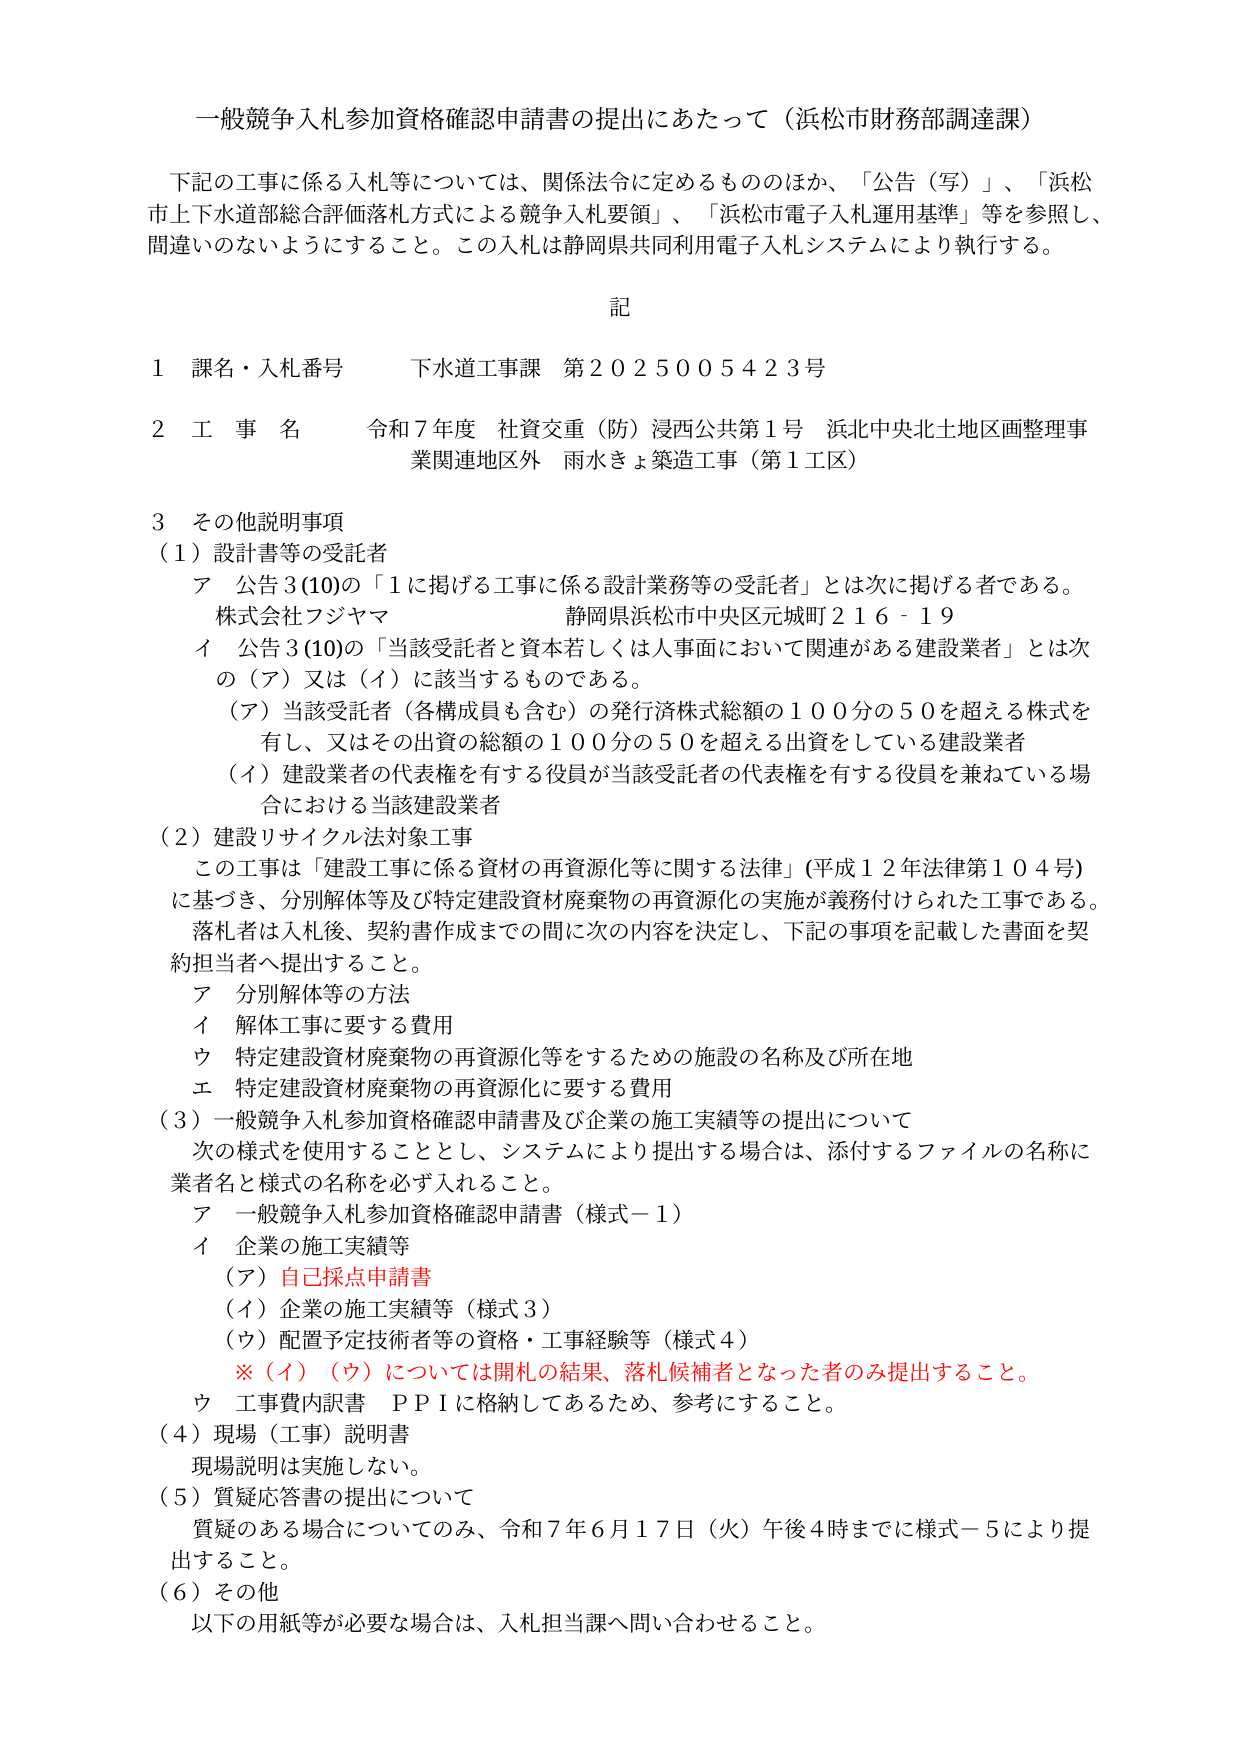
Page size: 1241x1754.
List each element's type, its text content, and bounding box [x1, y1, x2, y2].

text １ 課名・入札番号 下水道工事課 第２０２５００５４２３号 [148, 351, 1092, 382]
text ２ 工事名 令和７年度 社資交重（防）浸西公共第１号 浜北中央北土地区画整理事業関連地区外 雨水きょ築造工事（第１工区） [148, 412, 1092, 475]
text （ア）当該受託者（各構成員も含む）の発行済株式総額の１００分の５０を超える株式を有し、又はその出資の総額の１００分の５０を超える出資をしている建設業者 [217, 694, 1092, 757]
text イ 公告３(10)の「当該受託者と資本若しくは人事面において関連がある建設業者」とは次の（ア）又は（イ）に該当するものである。 [194, 631, 1092, 694]
text 質疑のある場合についてのみ、令和７年６月１７日（火）午後４時までに様式－５により提出すること。 [171, 1512, 1092, 1575]
text 次の様式を使用することとし、システムにより提出する場合は、添付するファイルの名称に業者名と様式の名称を必ず入れること。 [171, 1134, 1092, 1197]
text （６）その他 [148, 1575, 1092, 1606]
text （イ）建設業者の代表権を有する役員が当該受託者の代表権を有する役員を兼ねている場合における当該建設業者 [217, 757, 1092, 820]
text （２）建設リサイクル法対象工事 [148, 820, 1092, 851]
text ア 一般競争入札参加資格確認申請書（様式－１） [148, 1197, 1092, 1229]
text この工事は「建設工事に係る資材の再資源化等に関する法律」(平成１２年法律第１０４号)に基づき、分別解体等及び特定建設資材廃棄物の再資源化の実施が義務付けられた工事である。 [171, 851, 1092, 914]
text イ 企業の施工実績等 [148, 1229, 1092, 1260]
text （４）現場（工事）説明書 [148, 1418, 1092, 1449]
text ア 分別解体等の方法 [148, 977, 1092, 1009]
text 株式会社フジヤマ 静岡県浜松市中央区元城町２１６‐１９ [216, 599, 1092, 631]
text （ウ）配置予定技術者等の資格・工事経験等（様式４） [148, 1323, 1092, 1355]
text （イ）企業の施工実績等（様式３） [148, 1292, 1092, 1323]
text 落札者は入札後、契約書作成までの間に次の内容を決定し、下記の事項を記載した書面を契約担当者へ提出すること。 [171, 914, 1092, 977]
text （ア）自己採点申請書 [148, 1260, 1092, 1292]
text （５）質疑応答書の提出について [148, 1481, 1092, 1512]
text エ 特定建設資材廃棄物の再資源化に要する費用 [148, 1072, 1092, 1103]
text （１）設計書等の受託者 [148, 536, 1092, 568]
text 下記の工事に係る入札等については、関係法令に定めるもののほか、「公告（写）」、「浜松市上下水道部総合評価落札方式による競争入札要領」、「浜松市電子入札運用基準」等を参照し、間違いのないようにすること。この入札は静岡県共同利用電子入札システムにより執行する。 [148, 166, 1092, 260]
text 以下の用紙等が必要な場合は、入札担当課へ問い合わせること。 [148, 1606, 1092, 1638]
text ア 公告３(10)の「１に掲げる工事に係る設計業務等の受託者」とは次に掲げる者である。 [191, 568, 1092, 599]
text ３ その他説明事項 [148, 505, 1092, 536]
text 現場説明は実施しない。 [148, 1449, 1092, 1481]
text イ 解体工事に要する費用 [148, 1009, 1092, 1040]
text ※（イ）（ウ）については開札の結果、落札候補者となった者のみ提出すること。 [148, 1355, 1092, 1386]
text 記 [148, 290, 1092, 321]
text ウ 工事費内訳書 ＰＰＩに格納してあるため、参考にすること。 [148, 1386, 1092, 1418]
text ウ 特定建設資材廃棄物の再資源化等をするための施設の名称及び所在地 [148, 1040, 1092, 1072]
text （３）一般競争入札参加資格確認申請書及び企業の施工実績等の提出について [148, 1103, 1092, 1134]
text 一般競争入札参加資格確認申請書の提出にあたって（浜松市財務部調達課） [148, 100, 1092, 136]
